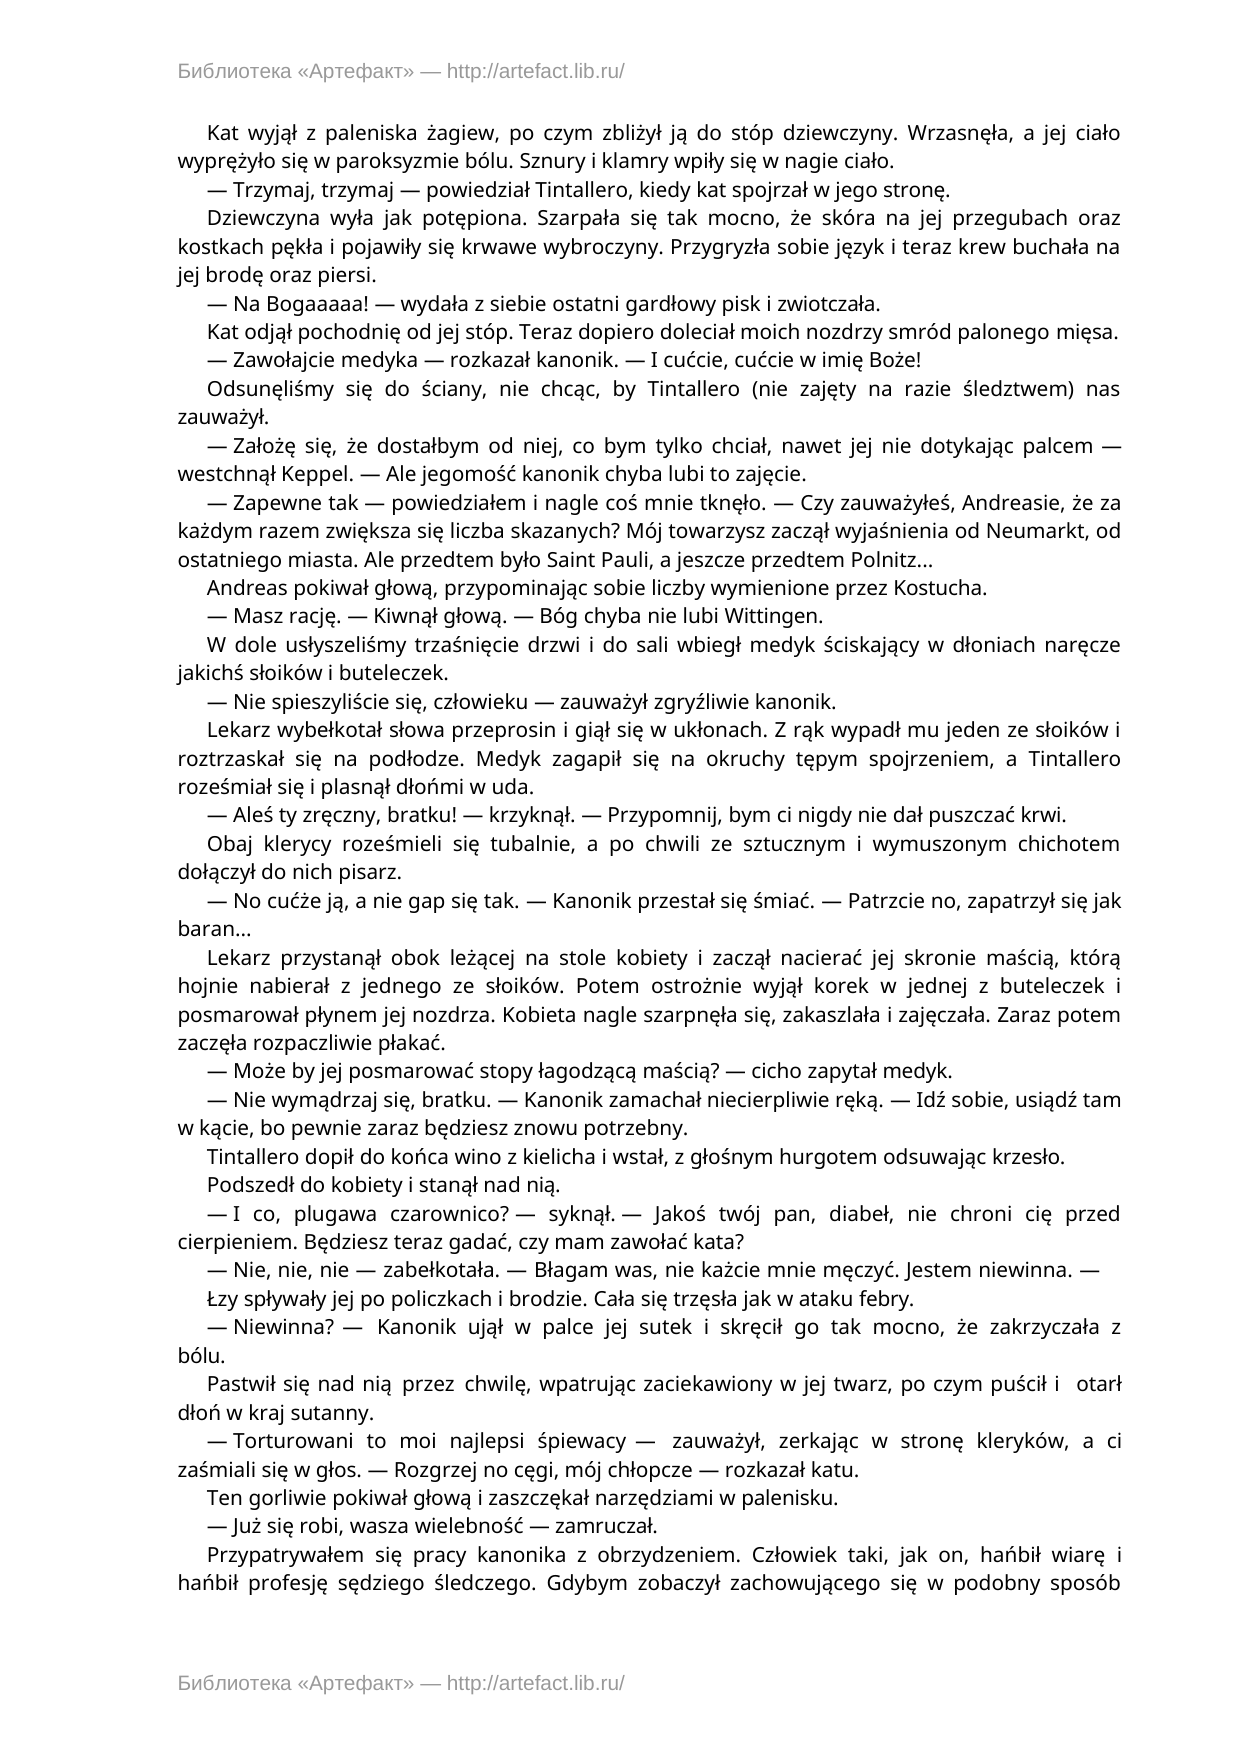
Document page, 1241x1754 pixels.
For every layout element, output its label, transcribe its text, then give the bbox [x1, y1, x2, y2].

text Łzy spływały jej po policzkach i brodzie. Cała się trzęsła jak w ataku febry. [177, 1284, 1122, 1312]
text Obaj klerycy roześmieli się tubalnie, a po chwili ze sztucznym i wymuszonym chichotem dołączył do nich pisarz. [177, 829, 1122, 886]
text — Torturowani to moi najlepsi śpiewacy — zauważył, zerkając w stronę kleryków, a ci zaśmiali się w głos. — Rozgrzej no cęgi, mój chłopcze — rozkazał katu. [177, 1426, 1122, 1483]
text — Na Bogaaaaa! — wydała z siebie ostatni gardłowy pisk i zwiotczała. [177, 289, 1122, 317]
text Pastwił się nad nią przez chwilę, wpatrując zaciekawiony w jej twarz, po czym puścił i otarł dłoń w kraj sutanny. [177, 1369, 1122, 1426]
text — I co, plugawa czarownico? — syknął. — Jakoś twój pan, diabeł, nie chroni cię przed cierpieniem. Będziesz teraz gadać, czy mam zawołać kata? [177, 1199, 1122, 1256]
text — Nie, nie, nie — zabełkotała. — Błagam was, nie każcie mnie męczyć. Jestem niewinna. — [177, 1256, 1122, 1284]
text — Niewinna? — Kanonik ujął w palce jej sutek i skręcił go tak mocno, że zakrzyczała z bólu. [177, 1312, 1122, 1369]
text — Masz rację. — Kiwnął głową. — Bóg chyba nie lubi Wittingen. [177, 602, 1122, 630]
text — Założę się, że dostałbym od niej, co bym tylko chciał, nawet jej nie dotykając palcem — westchnął Keppel. — Ale jegomość kanonik chyba lubi to zajęcie. [177, 431, 1122, 488]
text Lekarz wybełkotał słowa przeprosin i giął się w ukłonach. Z rąk wypadł mu jeden ze słoików i roztrzaskał się na podłodze. Medyk zagapił się na okruchy tępym spojrzeniem, a Tintallero roześmiał się i plasnął dłońmi w uda. [177, 715, 1122, 801]
text — Trzymaj, trzymaj — powiedział Tintallero, kiedy kat spojrzał w jego stronę. [177, 175, 1122, 203]
text Ten gorliwie pokiwał głową i zaszczękał narzędziami w palenisku. [177, 1483, 1122, 1512]
text Kat wyjął z paleniska żagiew, po czym zbliżył ją do stóp dziewczyny. Wrzasnęła, a jej ciało wyprężyło się w paroksyzmie bólu. Sznury i klamry wpiły się w nagie ciało. [177, 118, 1122, 175]
text W dole usłyszeliśmy trzaśnięcie drzwi i do sali wbiegł medyk ściskający w dłoniach naręcze jakichś słoików i buteleczek. [177, 630, 1122, 687]
text Kat odjął pochodnię od jej stóp. Teraz dopiero doleciał moich nozdrzy smród palonego mięsa. [177, 317, 1122, 346]
text Dziewczyna wyła jak potępiona. Szarpała się tak mocno, że skóra na jej przegubach oraz kostkach pękła i pojawiły się krwawe wybroczyny. Przygryzła sobie język i teraz krew buchała na jej brodę oraz piersi. [177, 203, 1122, 289]
text Andreas pokiwał głową, przypominając sobie liczby wymienione przez Kostucha. [177, 573, 1122, 602]
text — No cućże ją, a nie gap się tak. — Kanonik przestał się śmiać. — Patrzcie no, zapatrzył się jak baran... [177, 886, 1122, 943]
text — Nie spieszyliście się, człowieku — zauważył zgryźliwie kanonik. [177, 687, 1122, 715]
text Odsunęliśmy się do ściany, nie chcąc, by Tintallero (nie zajęty na razie śledztwem) nas zauważył. [177, 374, 1122, 431]
text — Może by jej posmarować stopy łagodzącą maścią? — cicho zapytał medyk. [177, 1057, 1122, 1085]
text — Już się robi, wasza wielebność — zamruczał. [177, 1512, 1122, 1540]
text Podszedł do kobiety i stanął nad nią. [177, 1170, 1122, 1199]
text — Zapewne tak — powiedziałem i nagle coś mnie tknęło. — Czy zauważyłeś, Andreasie, że za każdym razem zwiększa się liczba skazanych? Mój towarzysz zaczął wyjaśnienia od Neumarkt, od ostatniego miasta. Ale przedtem było Saint Pauli, a jeszcze przedtem Polnitz... [177, 488, 1122, 573]
text — Aleś ty zręczny, bratku! — krzyknął. — Przypomnij, bym ci nigdy nie dał puszczać krwi. [177, 801, 1122, 829]
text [177, 1540, 1122, 1597]
text Lekarz przystanął obok leżącej na stole kobiety i zaczął nacierać jej skronie maścią, którą hojnie nabierał z jednego ze słoików. Potem ostrożnie wyjął korek w jednej z buteleczek i posmarował płynem jej nozdrza. Kobieta nagle szarpnęła się, zakaszlała i zajęczała. Zaraz potem zaczęła rozpaczliwie płakać. [177, 943, 1122, 1057]
text Tintallero dopił do końca wino z kielicha i wstał, z głośnym hurgotem odsuwając krzesło. [177, 1142, 1122, 1170]
text — Zawołajcie medyka — rozkazał kanonik. — I cućcie, cućcie w imię Boże! [177, 346, 1122, 374]
text — Nie wymądrzaj się, bratku. — Kanonik zamachał niecierpliwie ręką. — Idź sobie, usiądź tam w kącie, bo pewnie zaraz będziesz znowu potrzebny. [177, 1085, 1122, 1142]
